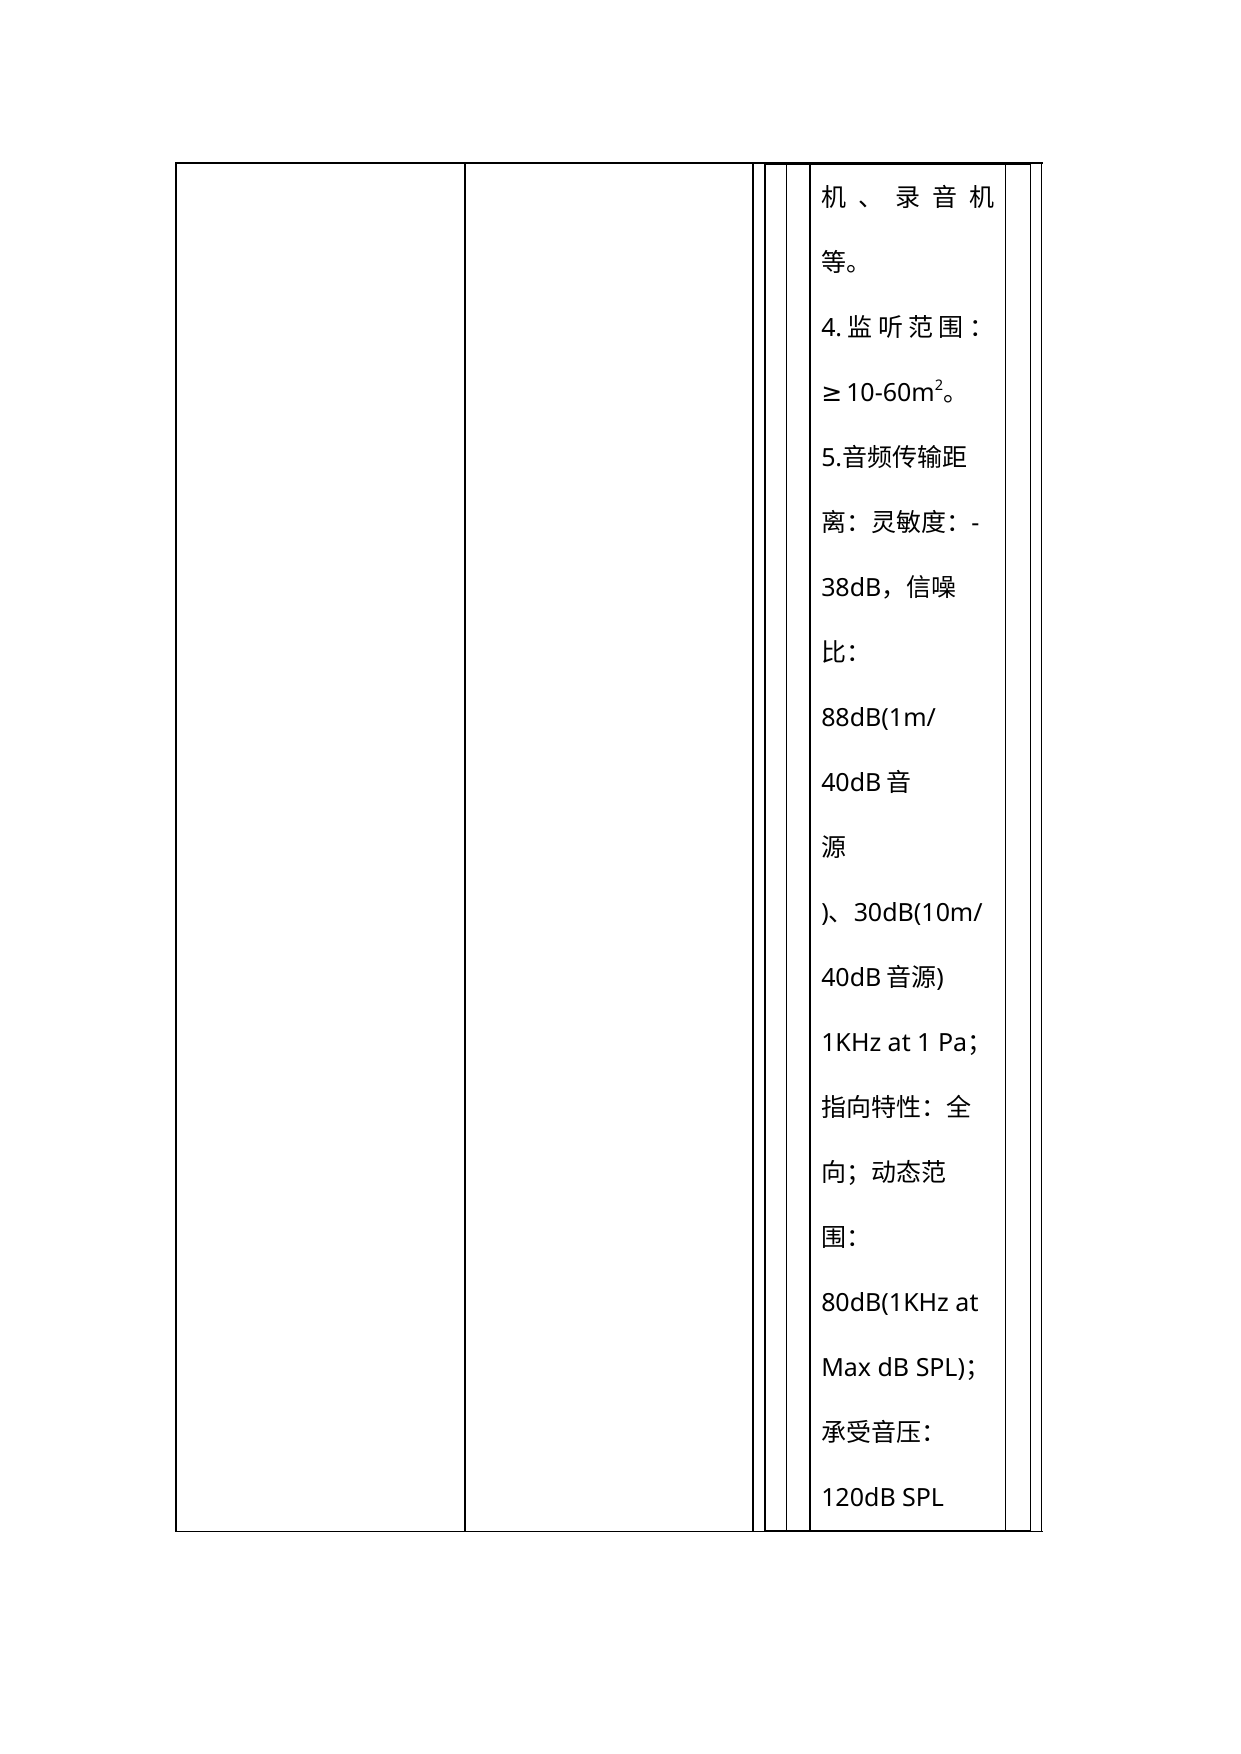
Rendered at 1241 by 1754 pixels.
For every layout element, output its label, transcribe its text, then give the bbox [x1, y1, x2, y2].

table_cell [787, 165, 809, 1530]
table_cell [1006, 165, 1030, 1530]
table_cell 1 [177, 164, 464, 1531]
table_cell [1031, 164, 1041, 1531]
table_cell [811, 165, 1005, 1530]
table_cell [466, 164, 752, 1531]
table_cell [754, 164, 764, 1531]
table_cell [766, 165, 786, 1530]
